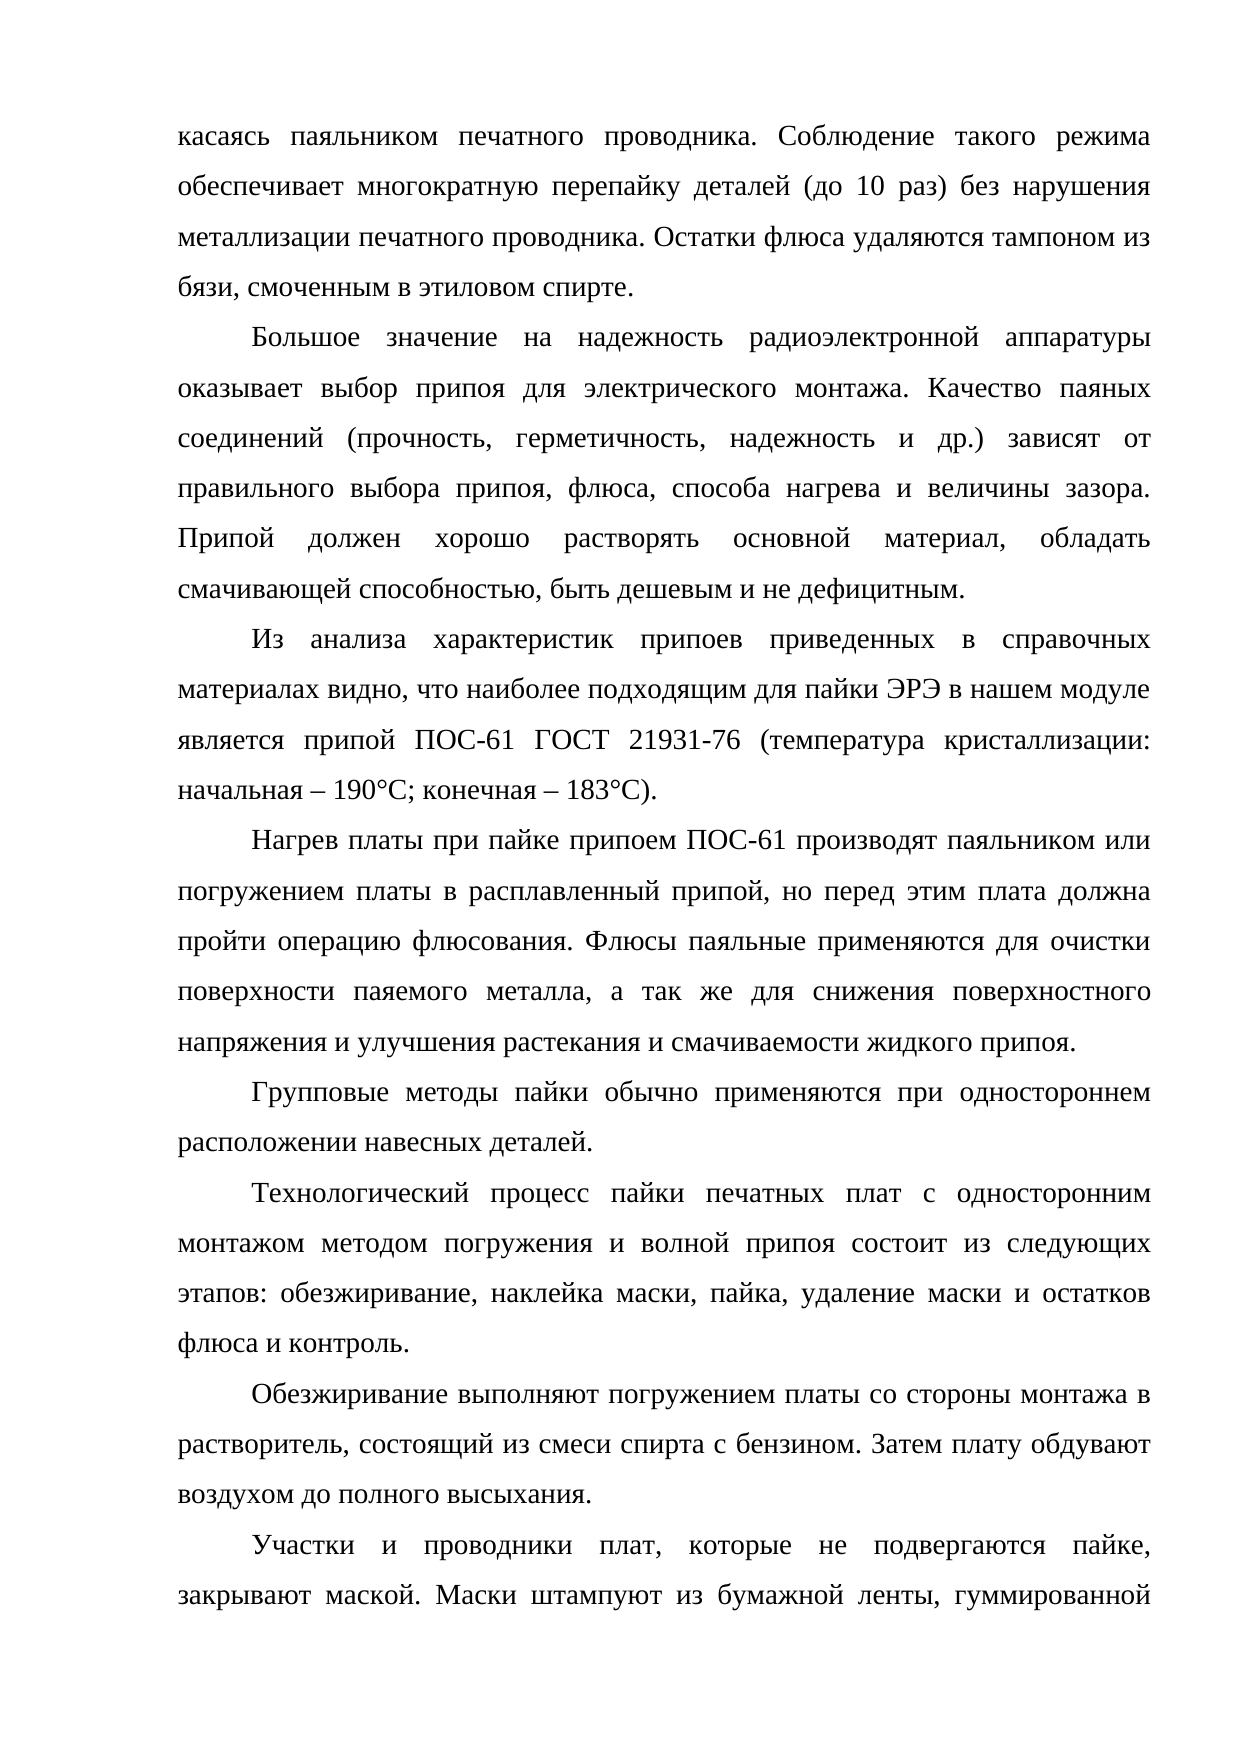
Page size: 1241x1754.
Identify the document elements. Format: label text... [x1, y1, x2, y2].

text Большое значение на надежность радиоэлектронной аппаратуры оказывает выбор припоя для электрического монтажа. Качество паяных соединений (прочность, герметичность, надежность и др.) зависят от правильного выбора припоя, флюса, способа нагрева и величины зазора. Припой должен хорошо растворять основной материал, обладать смачивающей способностью, быть дешевым и не дефицитным. [177, 319, 1152, 604]
text Групповые методы пайки обычно применяются при одностороннем расположении навесных деталей. [177, 1074, 1152, 1158]
text Обезжиривание выполняют погружением платы со стороны монтажа в растворитель, состоящий из смеси спирта с бензином. Затем плату обдувают воздухом до полного высыхания. [177, 1376, 1152, 1510]
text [177, 118, 1152, 303]
text Технологический процесс пайки печатных плат с односторонним монтажом методом погружения и волной припоя состоит из следующих этапов: обезжиривание, наклейка маски, пайка, удаление маски и остатков флюса и контроль. [177, 1175, 1152, 1359]
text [177, 1527, 1152, 1611]
text Нагрев платы при пайке припоем ПОС-61 производят паяльником или погружением платы в расплавленный припой, но перед этим плата должна пройти операцию флюсования. Флюсы паяльные применяются для очистки поверхности паяемого металла, а так же для снижения поверхностного напряжения и улучшения растекания и смачиваемости жидкого припоя. [177, 822, 1152, 1057]
text Из анализа характеристик припоев приведенных в справочных материалах видно, что наиболее подходящим для пайки ЭРЭ в нашем модуле является припой ПОС-61 ГОСТ 21931-76 (температура кристаллизации: начальная – 190°С; конечная – 183°С). [177, 621, 1152, 806]
